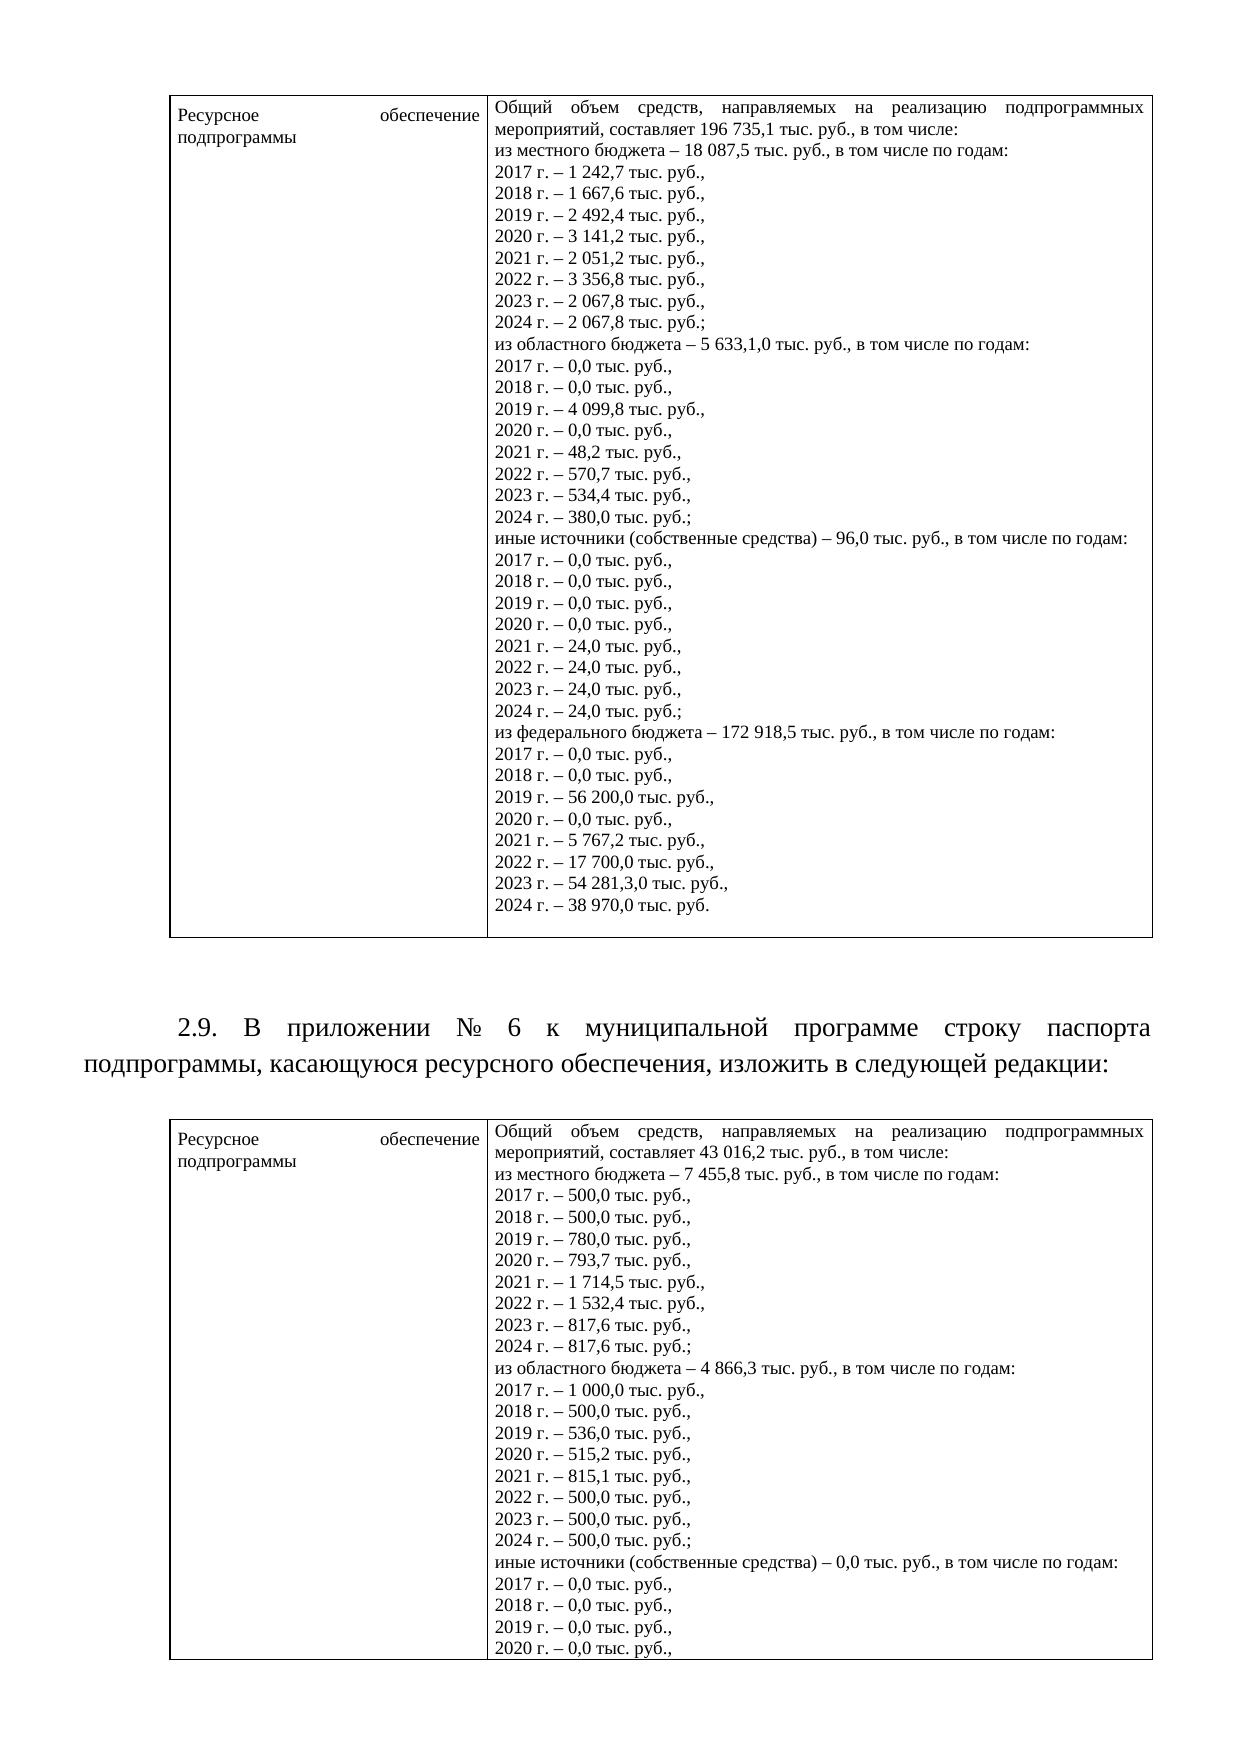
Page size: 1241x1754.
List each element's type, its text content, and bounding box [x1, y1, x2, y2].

table_header Ресурсное обеспечение подпрограммы [171, 96, 487, 937]
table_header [171, 1120, 487, 1659]
table_header Общий объем средств, направляемых на реализацию подпрограммных мероприятий, составляет 196 735,1 тыс. руб., в том числе: из местного бюджета – 18 087,5 тыс. руб., в том числе по годам: 2017 г. – 1 242,7 тыс. руб., 2018 г. – 1 667,6 тыс. руб., 2019 г. – 2 492,4 тыс. руб., 2020 г. – 3 141,2 тыс. руб., 2021 г. – 2 051,2 тыс. руб., 2022 г. – 3 356,8 тыс. руб., 2023 г. – 2 067,8 тыс. руб., 2024 г. – 2 067,8 тыс. руб.; из областного бюджета – 5 633,1,0 тыс. руб., в том числе по годам: 2017 г. – 0,0 тыс. руб., 2018 г. – 0,0 тыс. руб., 2019 г. – 4 099,8 тыс. руб., 2020 г. – 0,0 тыс. руб., 2021 г. – 48,2 тыс. руб., 2022 г. – 570,7 тыс. руб., 2023 г. – 534,4 тыс. руб., 2024 г. – 380,0 тыс. руб.; иные источники (собственные средства) – 96,0 тыс. руб., в том числе по годам: 2017 г. – 0,0 тыс. руб., 2018 г. – 0,0 тыс. руб., 2019 г. – 0,0 тыс. руб., 2020 г. – 0,0 тыс. руб., 2021 г. – 24,0 тыс. руб., 2022 г. – 24,0 тыс. руб., 2023 г. – 24,0 тыс. руб., 2024 г. – 24,0 тыс. руб.; из федерального бюджета – 172 918,5 тыс. руб., в том числе по годам: 2017 г. – 0,0 тыс. руб., 2018 г. – 0,0 тыс. руб., 2019 г. – 56 200,0 тыс. руб., 2020 г. – 0,0 тыс. руб., 2021 г. – 5 767,2 тыс. руб., 2022 г. – 17 700,0 тыс. руб., 2023 г. – 54 281,3,0 тыс. руб., 2024 г. – 38 970,0 тыс. руб. [488, 96, 1152, 937]
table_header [488, 1120, 1152, 1659]
text 2.9. В приложении № 6 к муниципальной программе строку паспорта подпрограммы, касающуюся ресурсного обеспечения, изложить в следующей редакции: [83, 1011, 1152, 1078]
